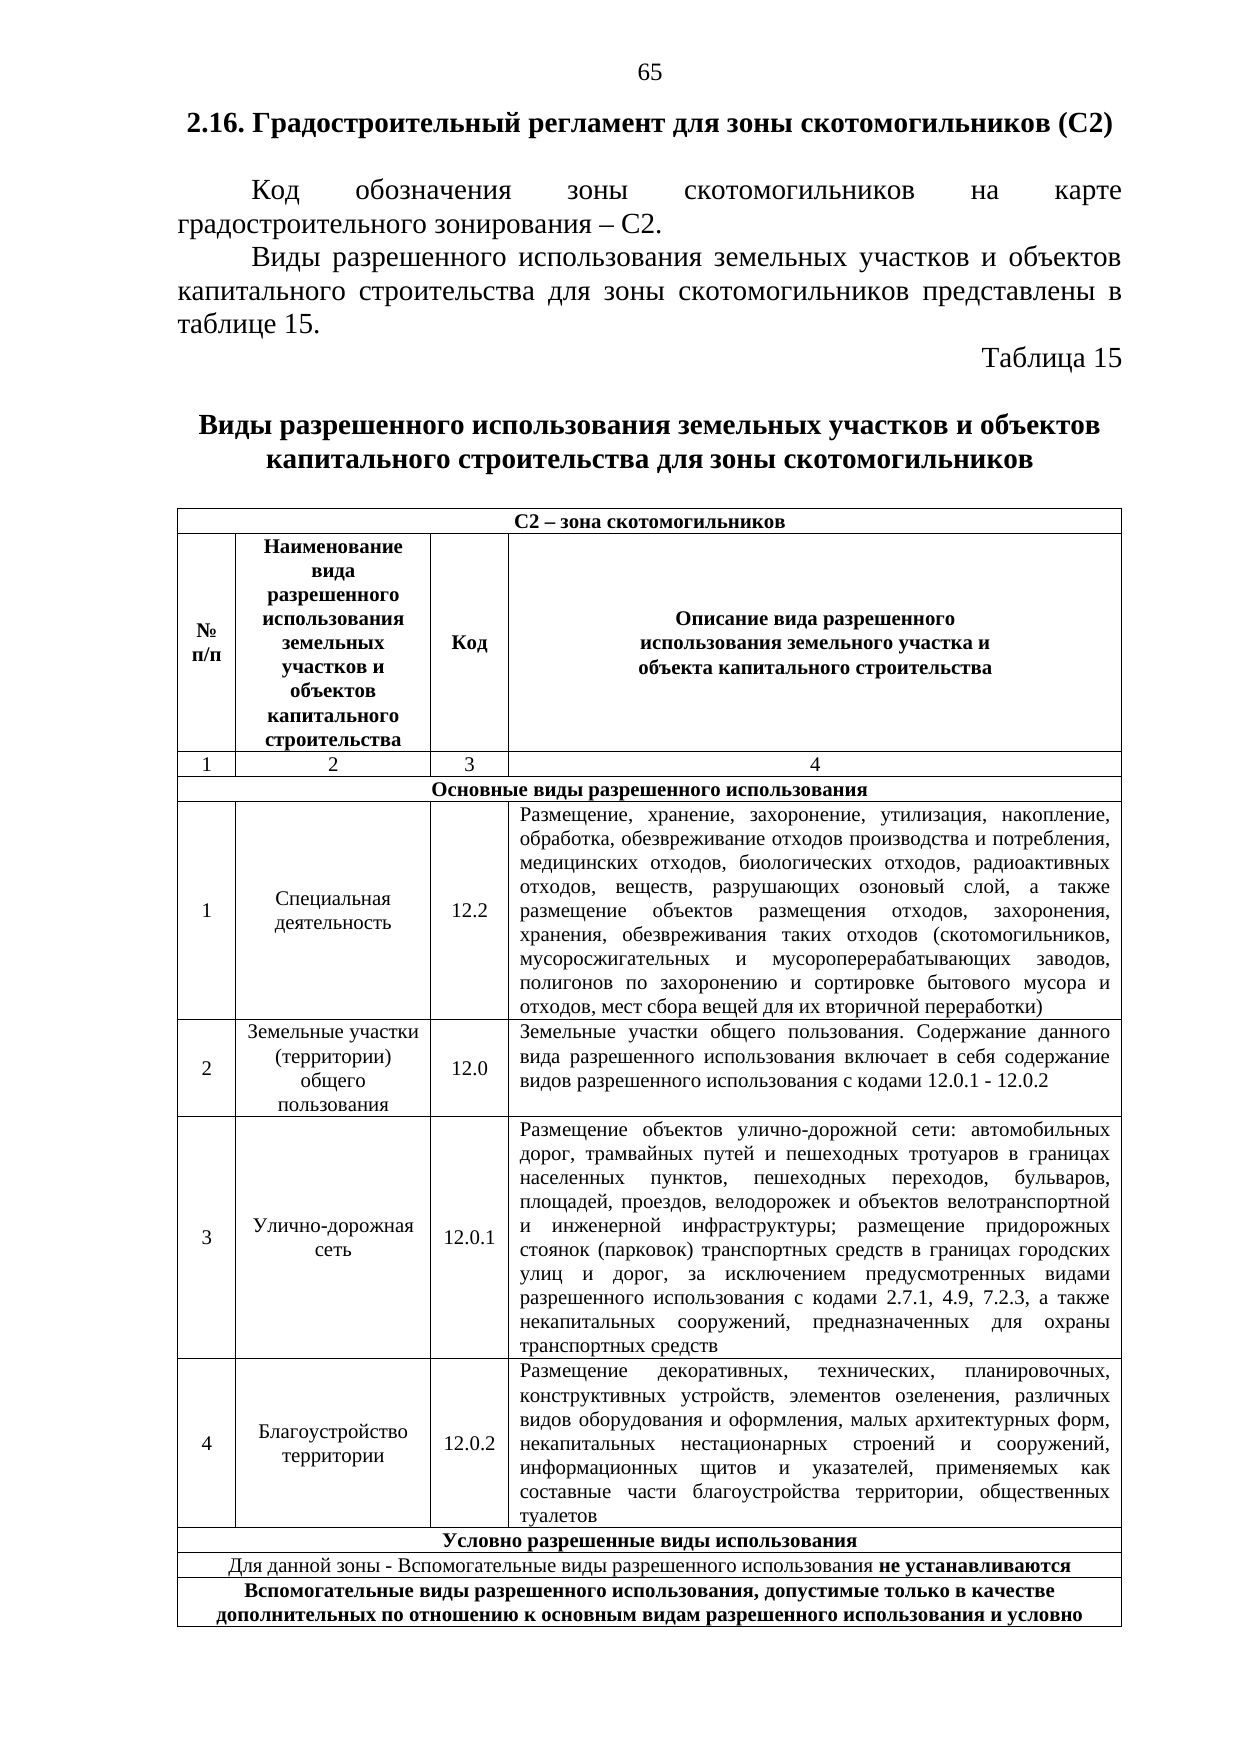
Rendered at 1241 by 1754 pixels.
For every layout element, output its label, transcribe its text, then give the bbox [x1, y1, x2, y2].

table_cell Земельные участки общего пользования. Содержание данного вида разрешенного использования включает в себя содержание видов разрешенного использования с кодами 12.0.1 - 12.0.2 [509, 1020, 1121, 1116]
table_cell 3 [431, 752, 508, 776]
table_cell 4 [178, 1359, 235, 1527]
table_cell Специальная деятельность [236, 802, 430, 1018]
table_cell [178, 1578, 1121, 1626]
table_cell 1 [178, 752, 235, 776]
text 2.16. Градостроительный регламент для зоны скотомогильников (С2) [177, 105, 1122, 139]
table_cell 12.2 [431, 802, 508, 1018]
table_cell Размещение объектов улично-дорожной сети: автомобильных дорог, трамвайных путей и пешеходных тротуаров в границах населенных пунктов, пешеходных переходов, бульваров, площадей, проездов, велодорожек и объектов велотранспортной и инженерной инфраструктуры; размещение придорожных стоянок (парковок) транспортных средств в границах городских улиц и дорог, за исключением предусмотренных видами разрешенного использования с кодами 2.7.1, 4.9, 7.2.3, а также некапитальных сооружений, предназначенных для охраны транспортных средств [509, 1117, 1121, 1357]
table_cell Размещение декоративных, технических, планировочных, конструктивных устройств, элементов озеленения, различных видов оборудования и оформления, малых архитектурных форм, некапитальных нестационарных строений и сооружений, информационных щитов и указателей, применяемых как составные части благоустройства территории, общественных туалетов [509, 1359, 1121, 1527]
table_cell 1 [178, 802, 235, 1018]
table_cell Условно разрешенные виды использования [178, 1528, 1121, 1552]
table_cell 2 [178, 1020, 235, 1116]
table_cell Благоустройство территории [236, 1359, 430, 1527]
table_cell 2 [236, 752, 430, 776]
table_cell Описание вида разрешенного использования земельного участка и объекта капитального строительства [509, 534, 1121, 751]
table_cell Земельные участки (территории) общего пользования [236, 1020, 430, 1116]
table_cell 4 [509, 752, 1121, 776]
table_cell Улично-дорожная сеть [236, 1117, 430, 1357]
table_cell 12.0.2 [431, 1359, 508, 1527]
table_cell 3 [178, 1117, 235, 1357]
text Виды разрешенного использования земельных участков и объектов капитального строительства для зоны скотомогильников [177, 407, 1122, 474]
table_cell № п/п [178, 534, 235, 751]
table_cell 12.0.1 [431, 1117, 508, 1357]
table_cell 12.0 [431, 1020, 508, 1116]
text Таблица 15 [177, 340, 1122, 374]
table_cell Для данной зоны - Вспомогательные виды разрешенного использования не устанавливаются [178, 1553, 1121, 1577]
table_header С2 – зона скотомогильников [178, 509, 1121, 533]
table_cell Код [431, 534, 508, 751]
table_cell Основные виды разрешенного использования [178, 777, 1121, 801]
text Виды разрешенного использования земельных участков и объектов капитального строительства для зоны скотомогильников представлены в таблице 15. [177, 239, 1122, 340]
table_cell Размещение, хранение, захоронение, утилизация, накопление, обработка, обезвреживание отходов производства и потребления, медицинских отходов, биологических отходов, радиоактивных отходов, веществ, разрушающих озоновый слой, а также размещение объектов размещения отходов, захоронения, хранения, обезвреживания таких отходов (скотомогильников, мусоросжигательных и мусороперерабатывающих заводов, полигонов по захоронению и сортировке бытового мусора и отходов, мест сбора вещей для их вторичной переработки) [509, 802, 1121, 1018]
text Код обозначения зоны скотомогильников на карте градостроительного зонирования – С2. [177, 172, 1122, 239]
table_cell Наименование вида разрешенного использования земельных участков и объектов капитального строительства [236, 534, 430, 751]
